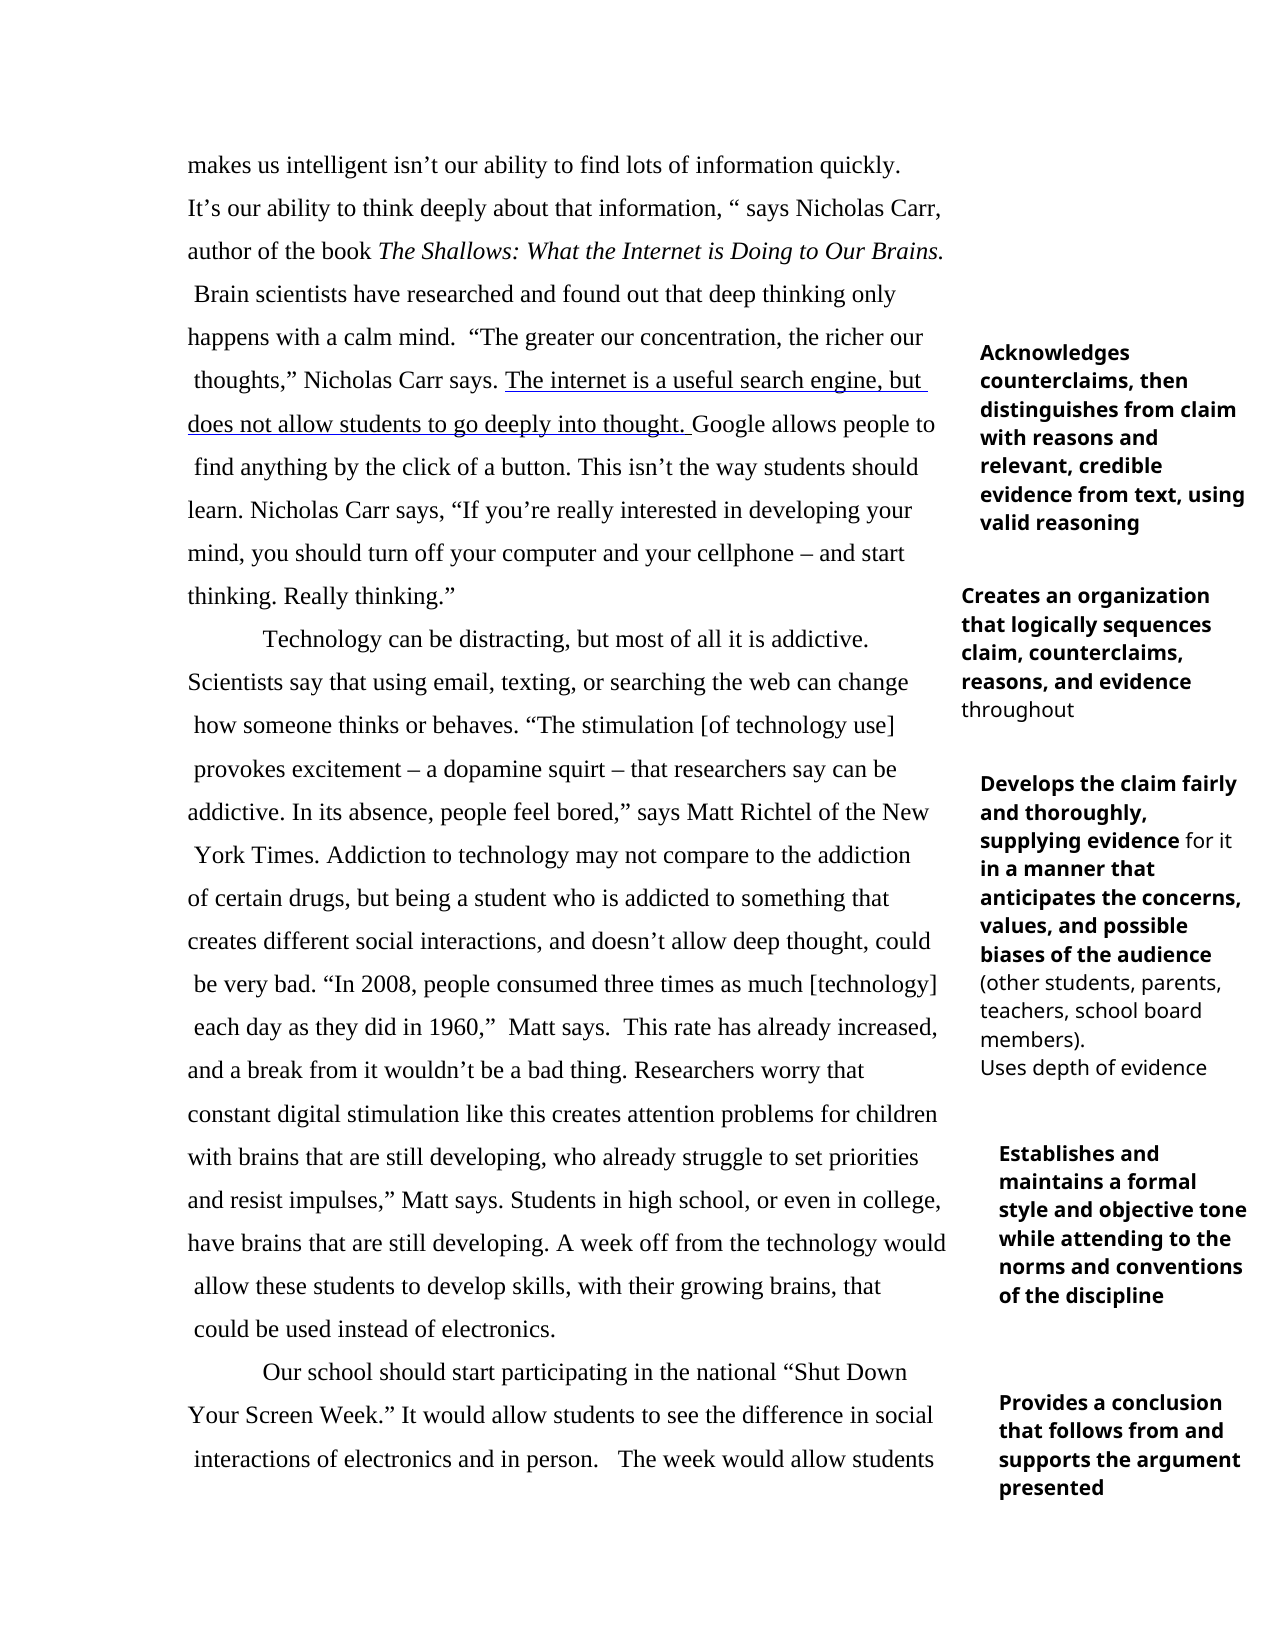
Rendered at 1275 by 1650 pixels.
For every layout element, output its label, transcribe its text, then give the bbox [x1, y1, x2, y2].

text be very bad. “In 2008, people consumed three times as much [technology] [187, 969, 1087, 998]
text Brain scientists have researched and found out that deep thinking only [187, 279, 1087, 308]
text provokes excitement – a dopamine squirt – that researchers say can be [187, 754, 1087, 782]
text York Times. Addiction to technology may not compare to the addiction [187, 840, 1087, 869]
text Scientists say that using email, texting, or searching the web can change [187, 667, 1087, 696]
text thoughts,” Nicholas Carr says. The internet is a useful search engine, but [187, 366, 1087, 394]
text constant digital stimulation like this creates attention problems for children [187, 1099, 1087, 1127]
text Your Screen Week.” It would allow students to see the difference in social [187, 1401, 1087, 1429]
text learn. Nicholas Carr says, “If you’re really interested in developing your [187, 495, 1087, 524]
text makes us intelligent isn’t our ability to find lots of information quickly. [187, 150, 1087, 179]
text have brains that are still developing. A week off from the technology would [187, 1228, 1087, 1257]
text mind, you should turn off your computer and your cellphone – and start [187, 538, 1087, 567]
text author of the book The Shallows: What the Internet is Doing to Our Brains. [187, 236, 1087, 265]
text find anything by the click of a button. This isn’t the way students should [187, 452, 1087, 481]
text Technology can be distracting, but most of all it is addictive. [187, 624, 1087, 653]
text It’s our ability to think deeply about that information, “ says Nicholas Carr, [187, 193, 1087, 222]
text thinking. Really thinking.” [187, 581, 1087, 610]
text interactions of electronics and in person. The week would allow students [187, 1444, 1087, 1472]
text each day as they did in 1960,” Matt says. This rate has already increased, [187, 1012, 1087, 1041]
text addictive. In its absence, people feel bored,” says Matt Richtel of the New [187, 797, 1087, 826]
text does not allow students to go deeply into thought. Google allows people to [187, 409, 1087, 437]
text Our school should start participating in the national “Shut Down [187, 1357, 1087, 1386]
text and a break from it wouldn’t be a bad thing. Researchers worry that [187, 1056, 1087, 1084]
text creates different social interactions, and doesn’t allow deep thought, could [187, 926, 1087, 955]
text with brains that are still developing, who already struggle to set priorities [187, 1142, 1087, 1171]
text how someone thinks or behaves. “The stimulation [of technology use] [187, 711, 1087, 739]
text of certain drugs, but being a student who is addicted to something that [187, 883, 1087, 912]
text happens with a calm mind. “The greater our concentration, the richer our [187, 322, 1087, 351]
text and resist impulses,” Matt says. Students in high school, or even in college, [187, 1185, 1087, 1214]
text could be used instead of electronics. [187, 1314, 1087, 1343]
text allow these students to develop skills, with their growing brains, that [187, 1271, 1087, 1300]
